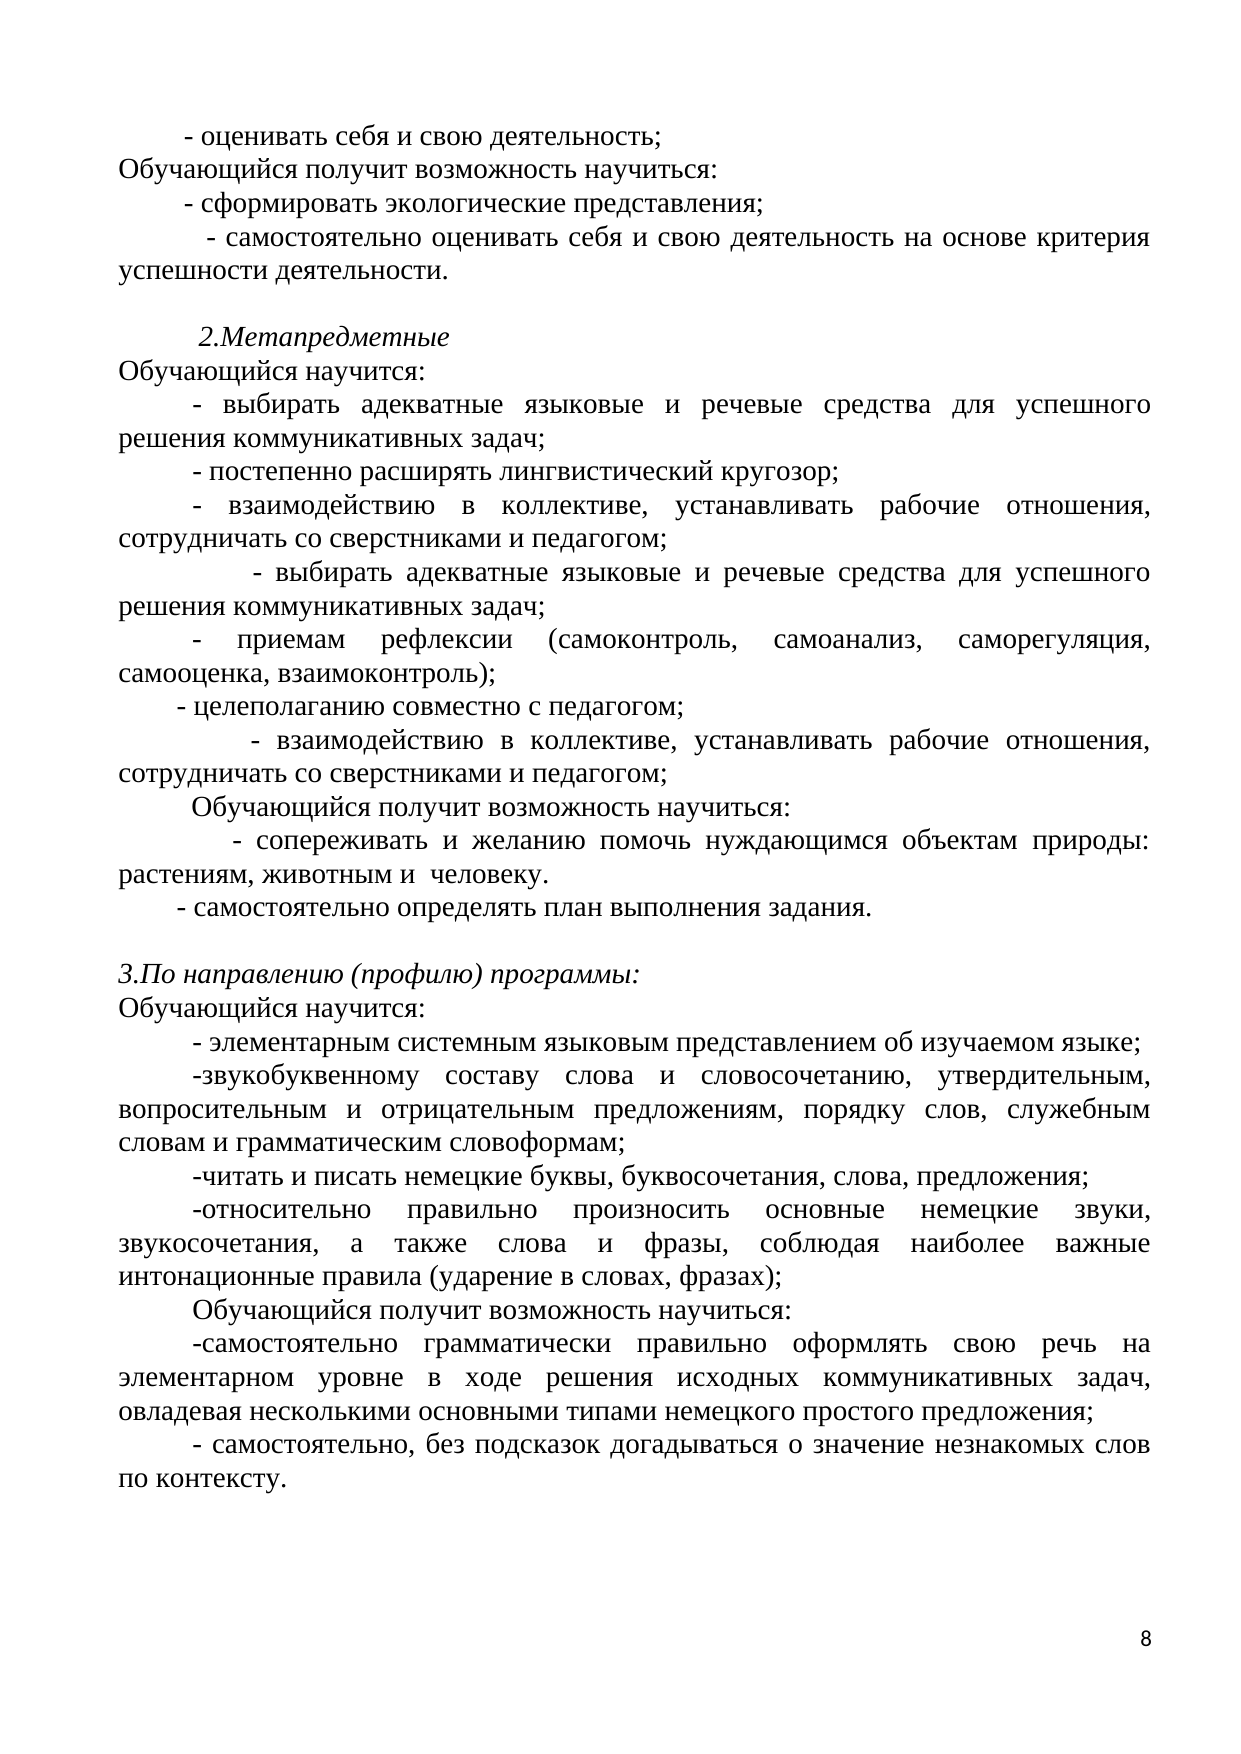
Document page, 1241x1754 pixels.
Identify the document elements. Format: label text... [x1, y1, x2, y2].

text -читать и писать немецкие буквы, буквосочетания, слова, предложения; [118, 1158, 1152, 1191]
text -самостоятельно грамматически правильно оформлять свою речь на элементарном уровне в ходе решения исходных коммуникативных задач, овладевая несколькими основными типами немецкого простого предложения; [118, 1326, 1152, 1426]
text 3.По направлению (профилю) программы: [118, 957, 1152, 990]
text 2.Метапредметные [118, 319, 1152, 353]
text Обучающийся научится: [118, 990, 1152, 1024]
text Обучающийся получит возможность научиться: [118, 1292, 1152, 1326]
text - элементарным системным языковым представлением об изучаемом языке; [118, 1024, 1152, 1057]
text - взаимодействию в коллективе, устанавливать рабочие отношения, сотрудничать со сверстниками и педагогом; [118, 487, 1152, 554]
text - взаимодействию в коллективе, устанавливать рабочие отношения, сотрудничать со сверстниками и педагогом; [118, 722, 1152, 789]
text - самостоятельно оценивать себя и свою деятельность на основе критерия успешности деятельности. [118, 219, 1152, 286]
text - сопереживать и желанию помочь нуждающимся объектам природы: растениям, животным и человеку. [118, 822, 1152, 889]
text Обучающийся получит возможность научиться: [118, 152, 1152, 185]
text Обучающийся получит возможность научиться: [118, 789, 1152, 822]
text - целеполаганию совместно с педагогом; [118, 688, 1152, 722]
text - самостоятельно, без подсказок догадываться о значение незнакомых слов по контексту. [118, 1426, 1152, 1493]
text - постепенно расширять лингвистический кругозор; [118, 453, 1152, 487]
text - самостоятельно определять план выполнения задания. [118, 889, 1152, 923]
text - приемам рефлексии (самоконтроль, самоанализ, саморегуляция, самооценка, взаимоконтроль); [118, 621, 1152, 688]
text - оценивать себя и свою деятельность; [118, 118, 1152, 152]
text - сформировать экологические представления; [118, 185, 1152, 219]
text - выбирать адекватные языковые и речевые средства для успешного решения коммуникативных задач; [118, 386, 1152, 453]
text Обучающийся научится: [118, 353, 1152, 386]
text -звукобуквенному составу слова и словосочетанию, утвердительным, вопросительным и отрицательным предложениям, порядку слов, служебным словам и грамматическим словоформам; [118, 1057, 1152, 1158]
text -относительно правильно произносить основные немецкие звуки, звукосочетания, а также слова и фразы, соблюдая наиболее важные интонационные правила (ударение в словах, фразах); [118, 1191, 1152, 1292]
text - выбирать адекватные языковые и речевые средства для успешного решения коммуникативных задач; [118, 554, 1152, 621]
